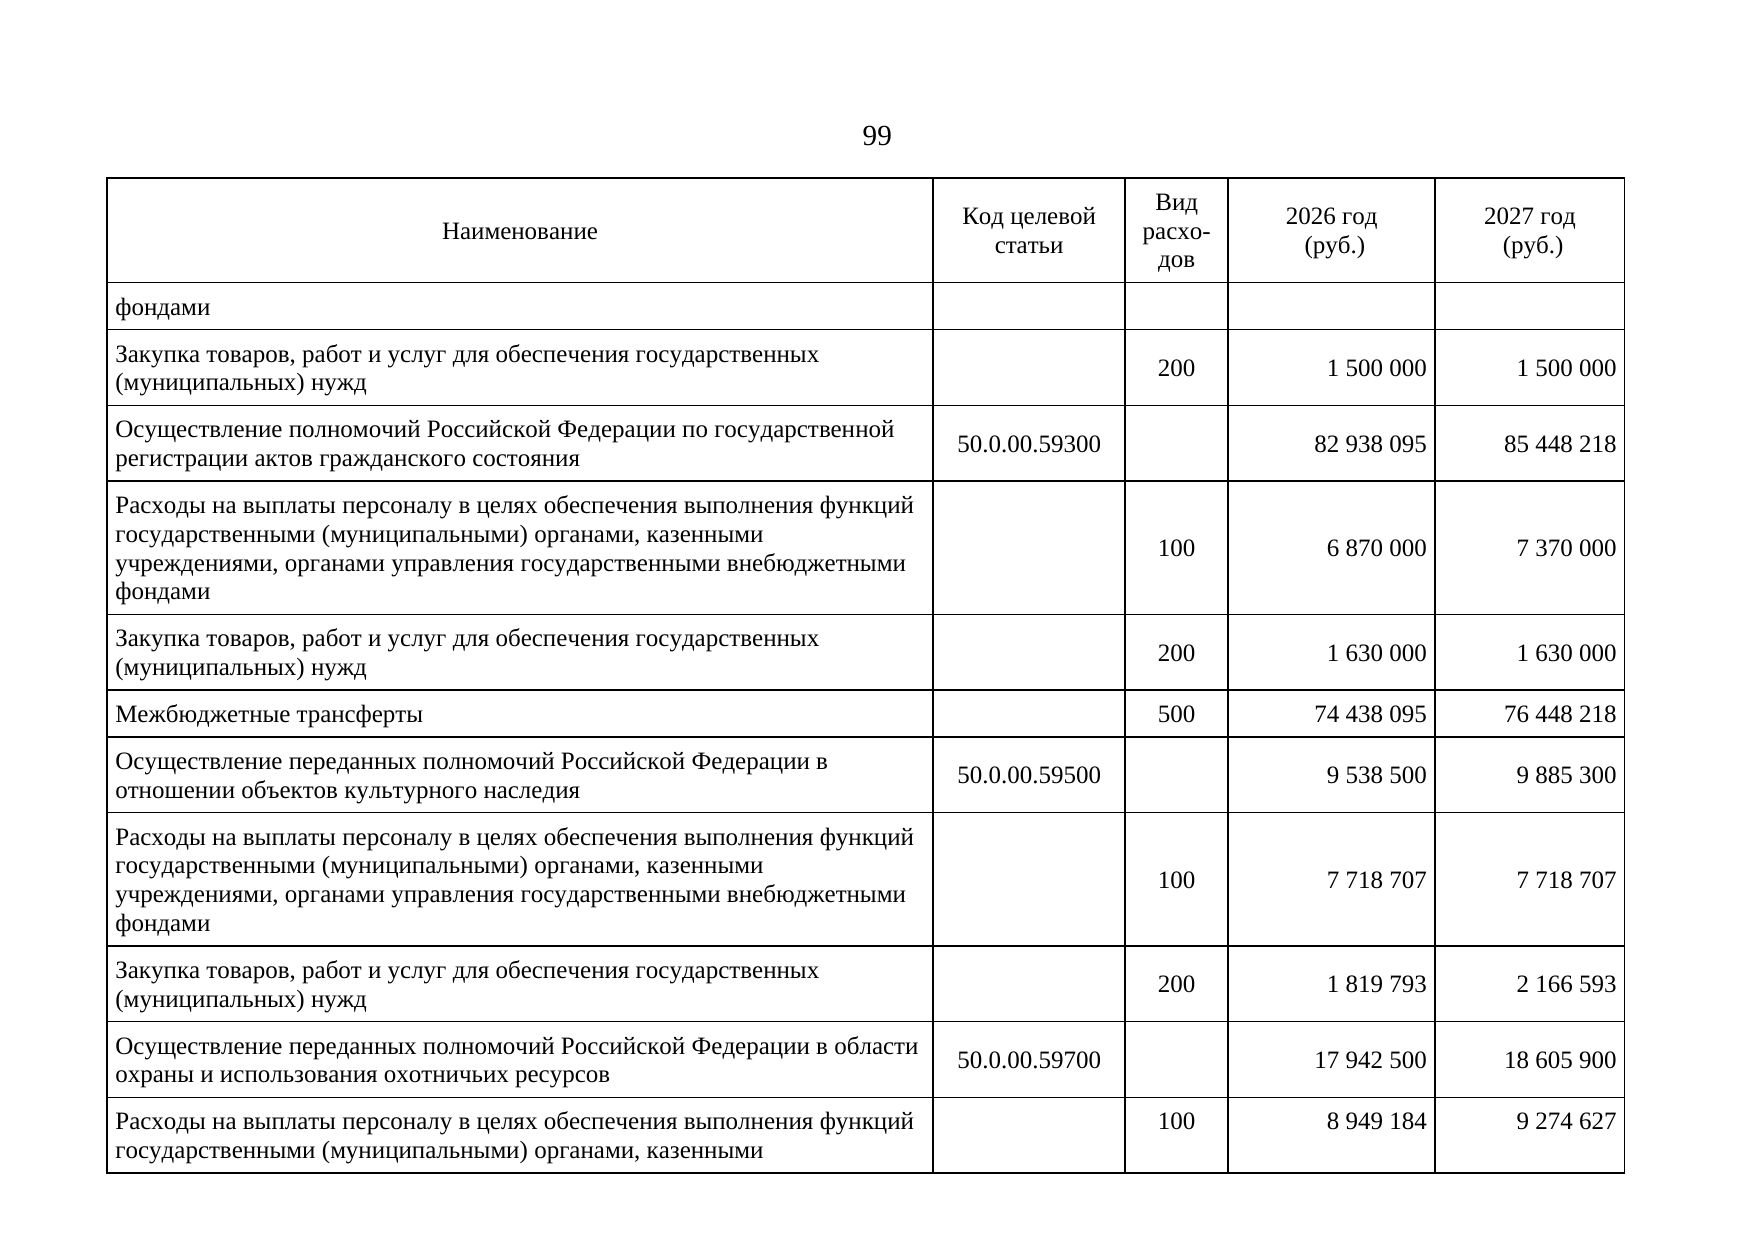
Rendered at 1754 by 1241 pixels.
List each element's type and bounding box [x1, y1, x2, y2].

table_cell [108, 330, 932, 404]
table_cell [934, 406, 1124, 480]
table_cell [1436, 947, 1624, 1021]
table_header [1126, 179, 1227, 282]
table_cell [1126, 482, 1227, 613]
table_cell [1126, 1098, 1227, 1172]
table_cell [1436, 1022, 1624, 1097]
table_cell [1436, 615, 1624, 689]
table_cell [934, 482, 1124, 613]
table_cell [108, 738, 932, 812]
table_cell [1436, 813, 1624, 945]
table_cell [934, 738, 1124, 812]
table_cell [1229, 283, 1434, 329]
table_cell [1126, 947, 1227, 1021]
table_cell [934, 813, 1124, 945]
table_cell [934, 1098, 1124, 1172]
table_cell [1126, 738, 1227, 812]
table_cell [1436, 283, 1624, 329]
table_header [934, 179, 1124, 282]
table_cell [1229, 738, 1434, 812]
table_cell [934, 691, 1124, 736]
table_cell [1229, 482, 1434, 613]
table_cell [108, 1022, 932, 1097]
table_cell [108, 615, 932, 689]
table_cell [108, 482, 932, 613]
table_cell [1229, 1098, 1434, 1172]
table_header [1436, 179, 1624, 282]
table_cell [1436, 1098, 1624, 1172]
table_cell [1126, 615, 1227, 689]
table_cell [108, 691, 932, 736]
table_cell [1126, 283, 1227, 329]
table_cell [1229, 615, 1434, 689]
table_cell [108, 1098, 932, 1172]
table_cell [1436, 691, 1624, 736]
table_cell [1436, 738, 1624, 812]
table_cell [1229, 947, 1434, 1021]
table_header [108, 179, 932, 282]
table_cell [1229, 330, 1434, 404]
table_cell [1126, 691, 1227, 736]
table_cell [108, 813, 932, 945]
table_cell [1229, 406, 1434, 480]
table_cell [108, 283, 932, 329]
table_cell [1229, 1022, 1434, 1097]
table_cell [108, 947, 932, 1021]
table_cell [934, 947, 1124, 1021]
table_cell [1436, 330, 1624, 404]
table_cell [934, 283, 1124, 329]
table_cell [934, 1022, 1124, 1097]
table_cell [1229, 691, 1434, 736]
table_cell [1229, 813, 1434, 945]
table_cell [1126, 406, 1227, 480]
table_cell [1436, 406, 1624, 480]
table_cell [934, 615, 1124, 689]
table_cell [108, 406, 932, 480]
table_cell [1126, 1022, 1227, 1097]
table_header [1229, 179, 1434, 282]
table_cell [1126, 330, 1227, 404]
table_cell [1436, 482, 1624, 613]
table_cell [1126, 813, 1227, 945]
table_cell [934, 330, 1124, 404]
